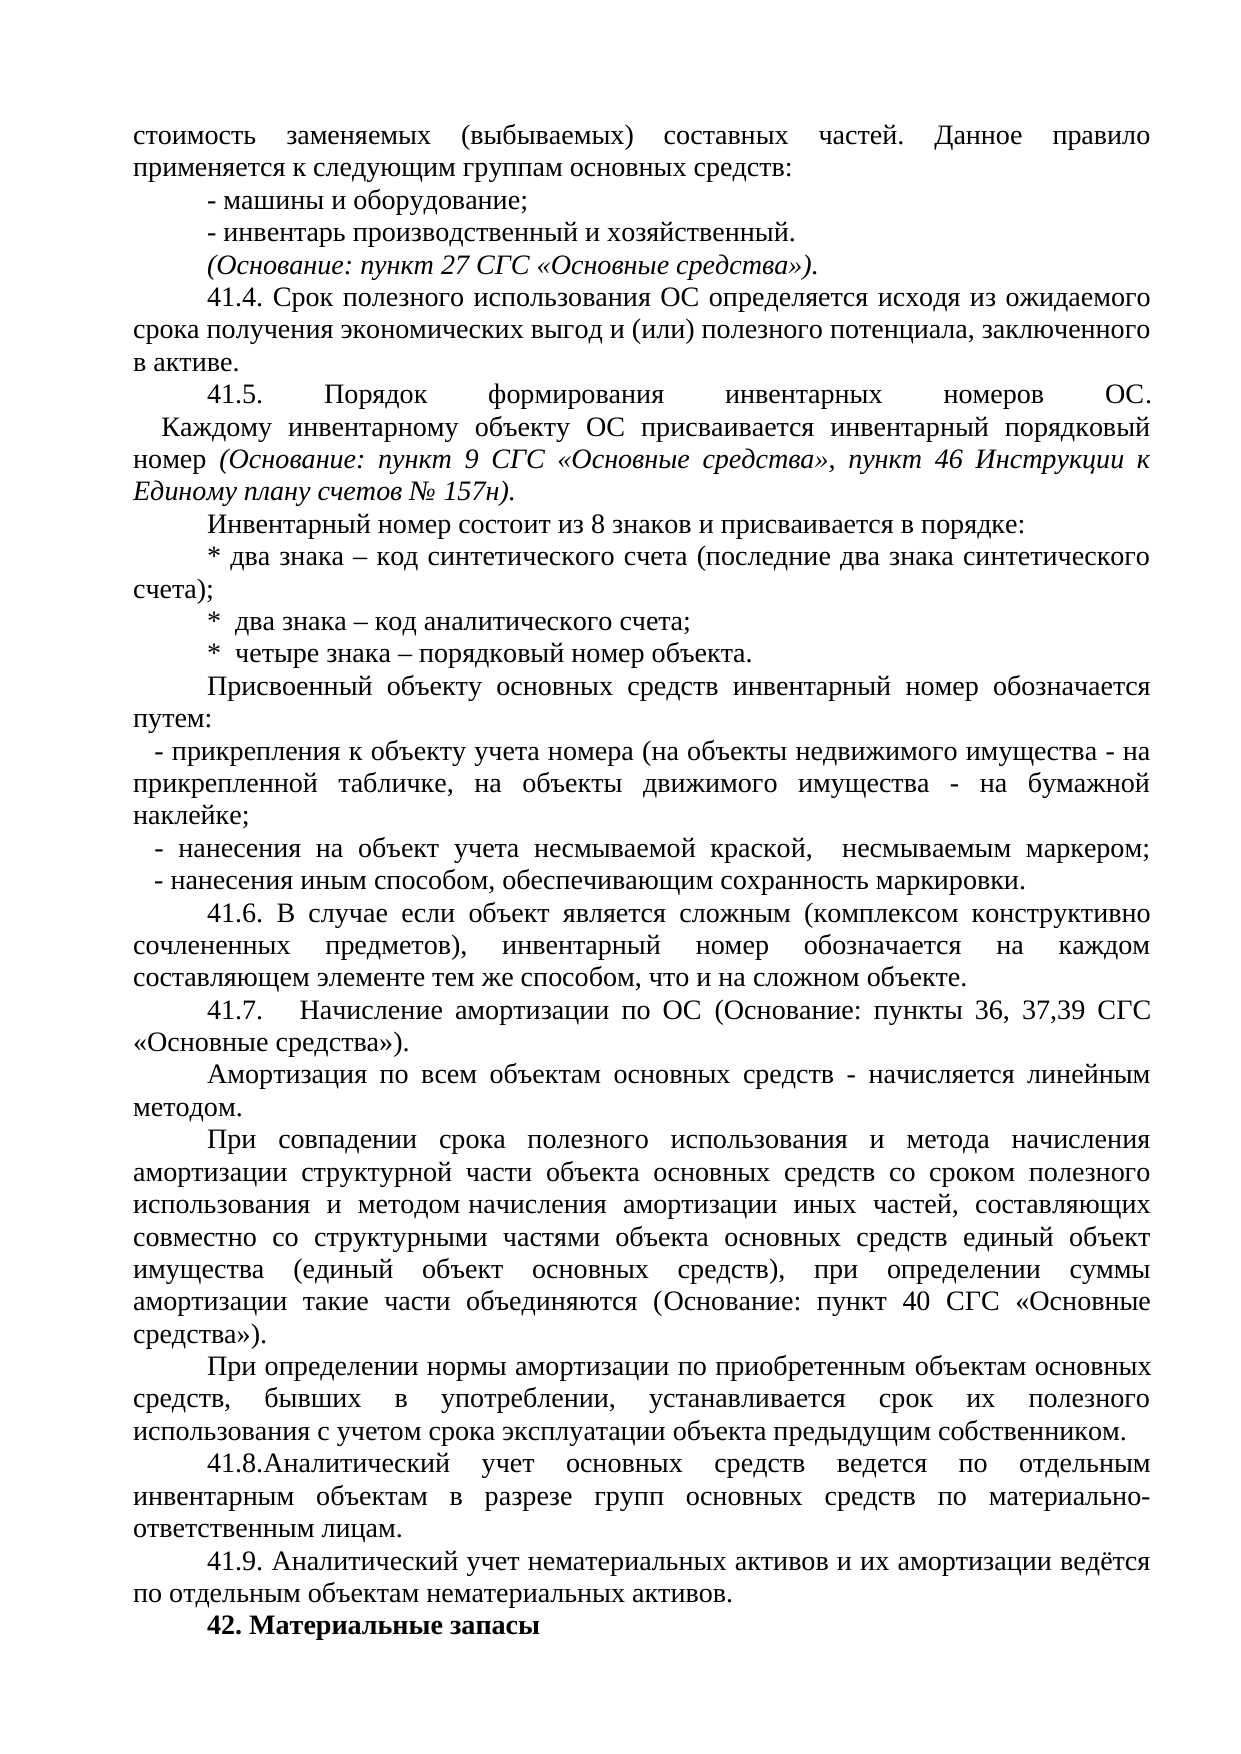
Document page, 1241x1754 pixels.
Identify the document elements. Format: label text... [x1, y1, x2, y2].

text (Основание: пункт 27 СГС «Основные средства»). [133, 248, 1152, 280]
text 41.6. В случае если объект является сложным (комплексом конструктивно сочлененных предметов), инвентарный номер обозначается на каждом составляющем элементе тем же способом, что и на сложном объекте. [133, 896, 1152, 993]
text Амортизация по всем объектам основных средств - начисляется линейным методом. [133, 1058, 1152, 1122]
text 42. Материальные запасы [133, 1608, 1152, 1641]
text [133, 118, 1152, 183]
text Инвентарный номер состоит из 8 знаков и присваивается в порядке: [133, 507, 1152, 539]
text При совпадении срока полезного использования и метода начисления амортизации структурной части объекта основных средств со сроком полезного использования и методом начисления амортизации иных частей, составляющих совместно со структурными частями объекта основных средств единый объект имущества (единый объект основных средств), при определении суммы амортизации такие части объединяются (Основание: пункт 40 СГС «Основные средства»). [133, 1122, 1152, 1349]
text Присвоенный объекту основных средств инвентарный номер обозначается путем: - прикрепления к объекту учета номера (на объекты недвижимого имущества - на прикрепленной табличке, на объекты движимого имущества - на бумажной наклейке; - нанесения на объект учета несмываемой краской, несмываемым маркером; - нанесения иным способом, обеспечивающим сохранность маркировки. [133, 669, 1152, 896]
text - инвентарь производственный и хозяйственный. [133, 215, 1152, 248]
text При определении нормы амортизации по приобретенным объектам основных средств, бывших в употреблении, устанавливается срок их полезного использования с учетом срока эксплуатации объекта предыдущим собственником. [133, 1349, 1152, 1446]
text * четыре знака – порядковый номер объекта. [133, 636, 1152, 669]
text 41.8.Аналитический учет основных средств ведется по отдельным инвентарным объектам в разрезе групп основных средств по материально-ответственным лицам. [133, 1446, 1152, 1543]
text * два знака – код синтетического счета (последние два знака синтетического счета); [133, 539, 1152, 604]
text 41.7. Начисление амортизации по ОС (Основание: пункты 36, 37,39 СГС «Основные средства»). [133, 993, 1152, 1058]
text 41.4. Срок полезного использования ОС определяется исходя из ожидаемого срока получения экономических выгод и (или) полезного потенциала, заключенного в активе. [133, 280, 1152, 377]
text 41.9. Аналитический учет нематериальных активов и их амортизации ведётся по отдельным объектам нематериальных активов. [133, 1543, 1152, 1608]
text * два знака – код аналитического счета; [133, 604, 1152, 636]
text - машины и оборудование; [133, 183, 1152, 215]
text 41.5. Порядок формирования инвентарных номеров ОС. Каждому инвентарному объекту ОС присваивается инвентарный порядковый номер (Основание: пункт 9 СГС «Основные средства», пункт 46 Инструкции к Единому плану счетов № 157н). [133, 377, 1152, 507]
